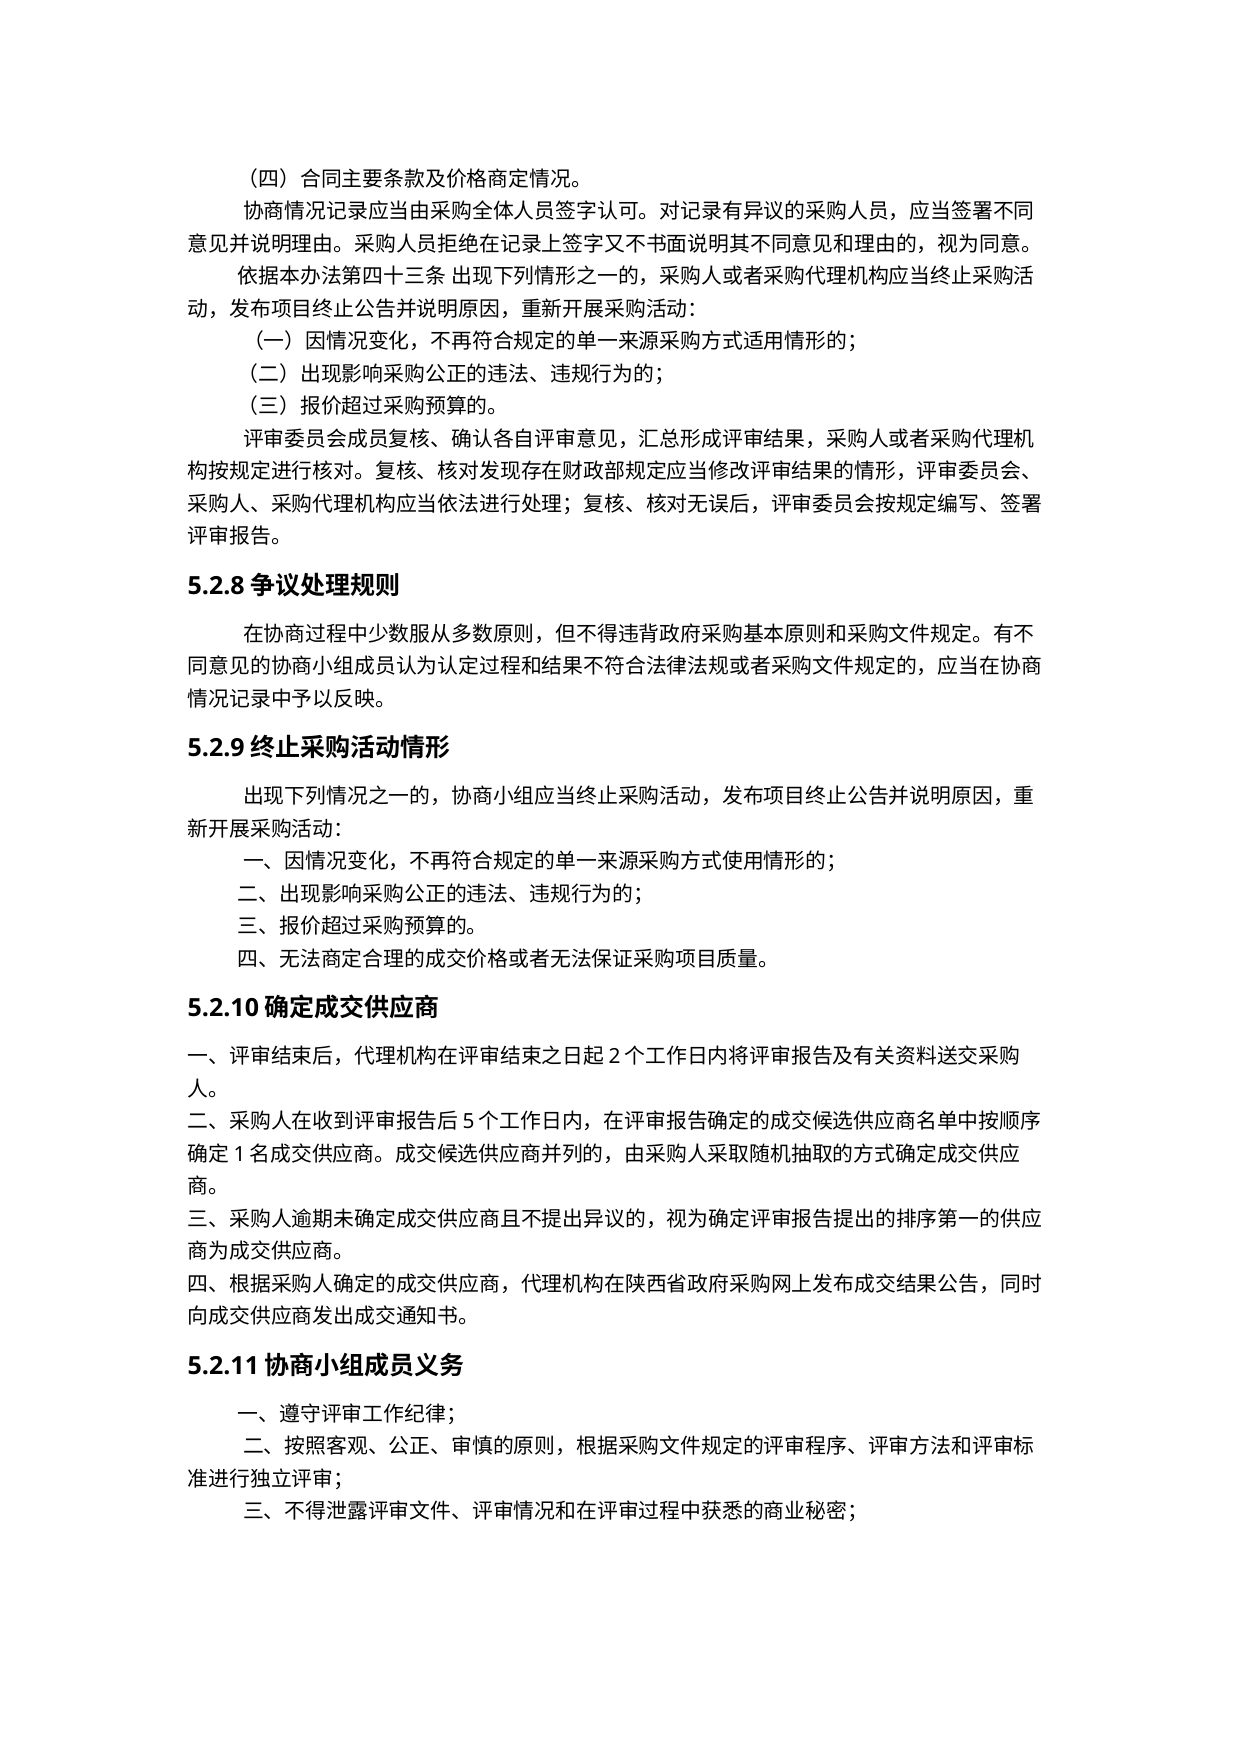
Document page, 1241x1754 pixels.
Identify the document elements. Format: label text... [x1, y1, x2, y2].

text 依据本办法第四十三条 出现下列情形之一的，采购人或者采购代理机构应当终止采购活动，发布项目终止公告并说明原因，重新开展采购活动： [187, 259, 1053, 324]
text （一）因情况变化，不再符合规定的单一来源采购方式适用情形的； [187, 324, 1053, 357]
text 一、评审结束后，代理机构在评审结束之日起2个工作日内将评审报告及有关资料送交采购人。 [187, 1039, 1053, 1104]
text 二、按照客观、公正、审慎的原则，根据采购文件规定的评审程序、评审方法和评审标准进行独立评审； [187, 1429, 1053, 1494]
text 5.2.8争议处理规则 [187, 552, 1053, 617]
text 一、遵守评审工作纪律； [187, 1397, 1053, 1429]
text 二、采购人在收到评审报告后5个工作日内，在评审报告确定的成交候选供应商名单中按顺序确定1名成交供应商。成交候选供应商并列的，由采购人采取随机抽取的方式确定成交供应商。 [187, 1104, 1053, 1202]
text 在协商过程中少数服从多数原则，但不得违背政府采购基本原则和采购文件规定。有不同意见的协商小组成员认为认定过程和结果不符合法律法规或者采购文件规定的，应当在协商情况记录中予以反映。 [187, 617, 1053, 714]
text 5.2.9终止采购活动情形 [187, 714, 1053, 779]
text （二）出现影响采购公正的违法、违规行为的； [187, 357, 1053, 389]
text （三）报价超过采购预算的。 [187, 389, 1053, 422]
text 四、无法商定合理的成交价格或者无法保证采购项目质量。 [187, 942, 1053, 974]
text 5.2.11协商小组成员义务 [187, 1332, 1053, 1397]
text 协商情况记录应当由采购全体人员签字认可。对记录有异议的采购人员，应当签署不同意见并说明理由。采购人员拒绝在记录上签字又不书面说明其不同意见和理由的，视为同意。 [187, 194, 1053, 259]
text 三、不得泄露评审文件、评审情况和在评审过程中获悉的商业秘密； [187, 1494, 1053, 1527]
text 5.2.10确定成交供应商 [187, 974, 1053, 1039]
text 二、出现影响采购公正的违法、违规行为的； [187, 877, 1053, 909]
text 一、因情况变化，不再符合规定的单一来源采购方式使用情形的； [187, 844, 1053, 877]
text （四）合同主要条款及价格商定情况。 [187, 162, 1053, 194]
text 评审委员会成员复核、确认各自评审意见，汇总形成评审结果，采购人或者采购代理机构按规定进行核对。复核、核对发现存在财政部规定应当修改评审结果的情形，评审委员会、采购人、采购代理机构应当依法进行处理；复核、核对无误后，评审委员会按规定编写、签署评审报告。 [187, 422, 1053, 552]
text 三、采购人逾期未确定成交供应商且不提出异议的，视为确定评审报告提出的排序第一的供应商为成交供应商。 [187, 1202, 1053, 1267]
text 三、报价超过采购预算的。 [187, 909, 1053, 942]
text 出现下列情况之一的，协商小组应当终止采购活动，发布项目终止公告并说明原因，重新开展采购活动： [187, 779, 1053, 844]
text 四、根据采购人确定的成交供应商，代理机构在陕西省政府采购网上发布成交结果公告，同时向成交供应商发出成交通知书。 [187, 1267, 1053, 1332]
